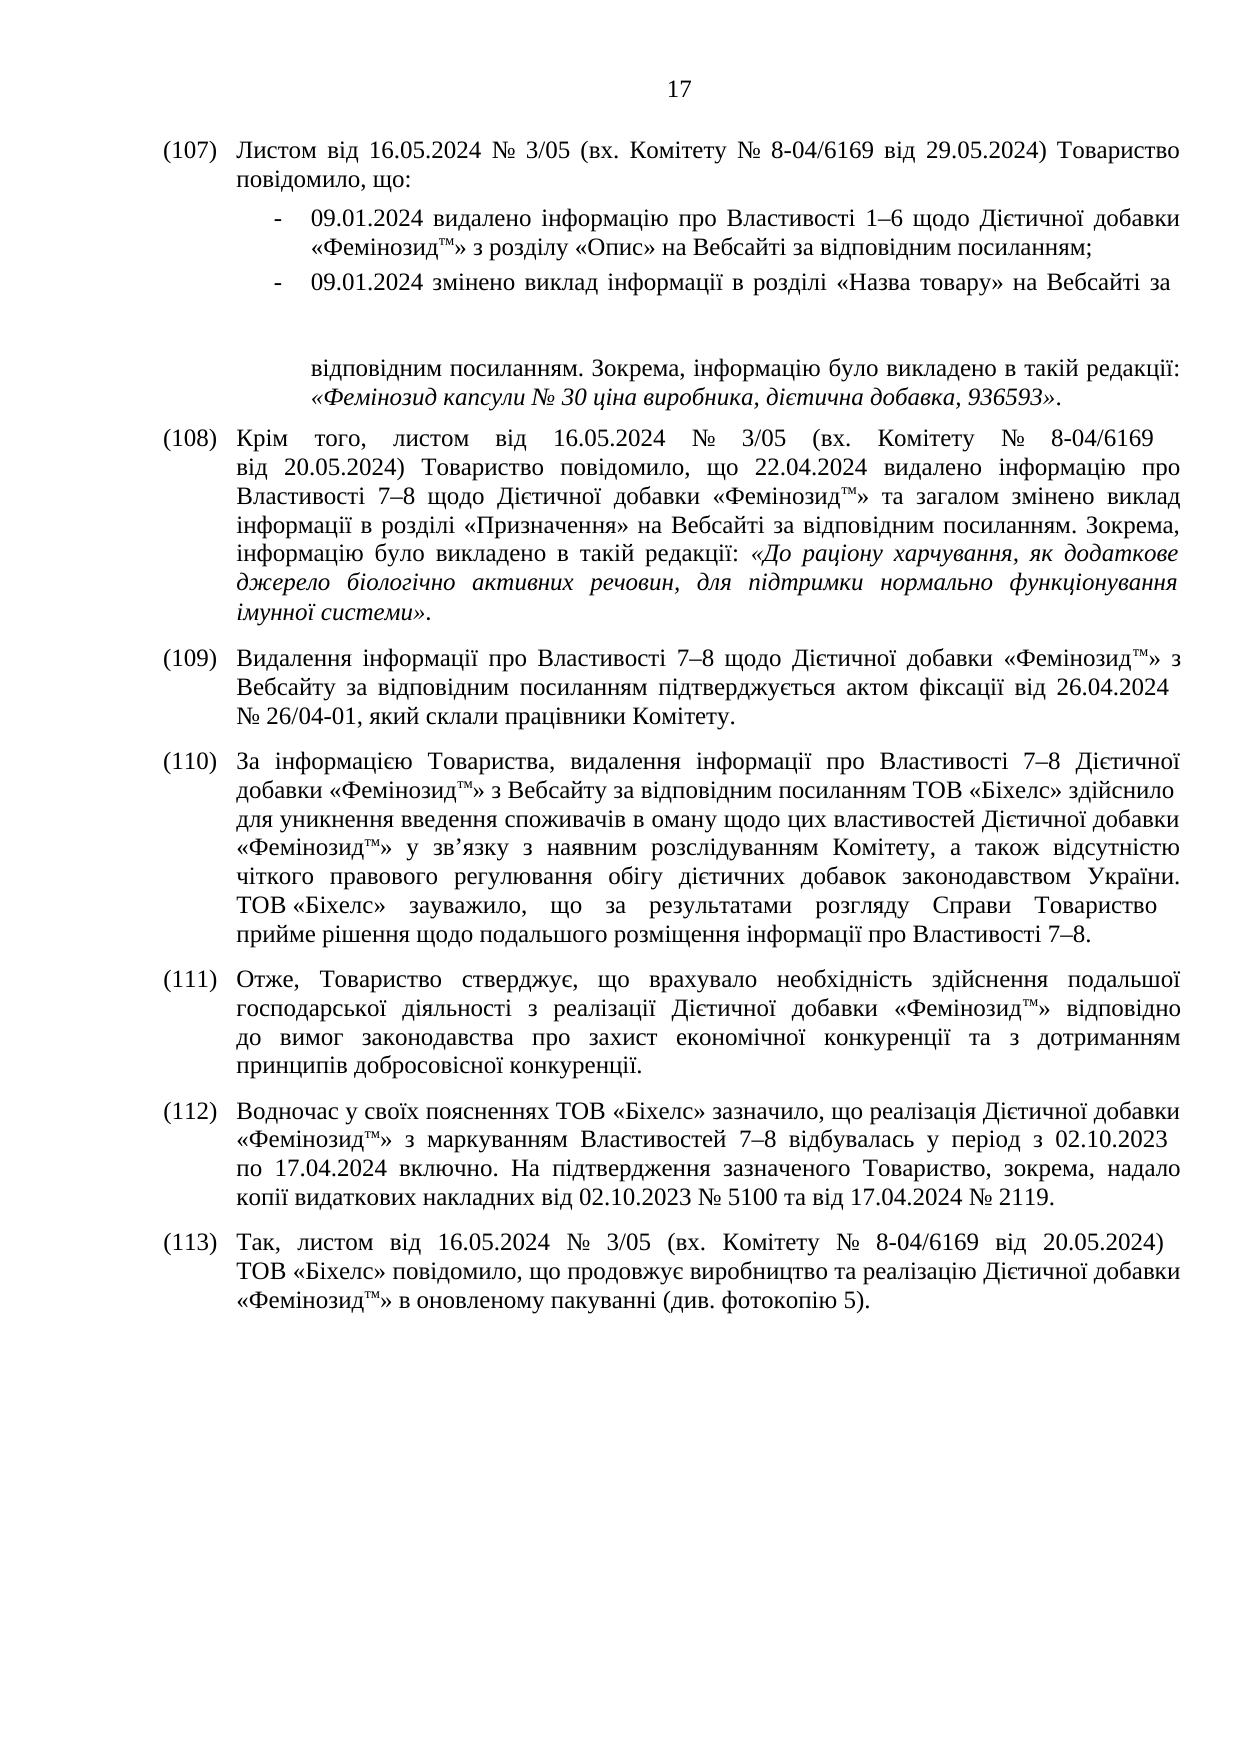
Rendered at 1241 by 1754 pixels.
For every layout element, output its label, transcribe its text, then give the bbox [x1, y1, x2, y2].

list Видалення інформації про Властивості 7–8 щодо Дієтичної добавки «Фемінозидтм» з Вебсайту за відповідним посиланням підтверджується актом фіксації від 26.04.2024 № 26/04-01, який склали працівники Комітету. [163, 643, 1181, 729]
list За інформацією Товариства, видалення інформації про Властивості 7–8 Дієтичної добавки «Фемінозидтм» з Вебсайту за відповідним посиланням ТОВ «Біхелс» здійснило для уникнення введення споживачів в оману щодо цих властивостей Дієтичної добавки «Фемінозидтм» у зв’язку з наявним розслідуванням Комітету, а також відсутністю чіткого правового регулювання обігу дієтичних добавок законодавством України. ТОВ «Біхелс» зауважило, що за результатами розгляду Справи Товариство прийме рішення щодо подальшого розміщення інформації про Властивості 7–8. [163, 746, 1181, 947]
list Так, листом від 16.05.2024 № 3/05 (вх. Комітету № 8-04/6169 від 20.05.2024) ТОВ «Біхелс» повідомило, що продовжує виробництво та реалізацію Дієтичної добавки «Фемінозидтм» в оновленому пакуванні (див. фотокопію 5). [163, 1227, 1181, 1314]
list Крім того, листом від 16.05.2024 № 3/05 (вх. Комітету № 8-04/6169 від 20.05.2024) Товариство повідомило, що 22.04.2024 видалено інформацію про Властивості 7–8 щодо Дієтичної добавки «Фемінозидтм» та загалом змінено виклад інформації в розділі «Призначення» на Вебсайті за відповідним посиланням. Зокрема, інформацію було викладено в такій редакції: «До раціону харчування, як додаткове джерело біологічно активних речовин, для підтримки нормально функціонування імунної системи». [163, 423, 1181, 627]
list Листом від 16.05.2024 № 3/05 (вх. Комітету № 8-04/6169 від 29.05.2024) Товариство повідомило, що: [163, 136, 1181, 193]
list 09.01.2024 змінено виклад інформації в розділі «Назва товару» на Вебсайті за відповідним посиланням. Зокрема, інформацію було викладено в такій редакції: «Фемінозид капсули № 30 ціна виробника, дієтична добавка, 936593». [273, 267, 1181, 411]
list Отже, Товариство стверджує, що врахувало необхідність здійснення подальшої господарської діяльності з реалізації Дієтичної добавки «Фемінозидтм» відповідно до вимог законодавства про захист економічної конкуренції та з дотриманням принципів добросовісної конкуренції. [163, 964, 1181, 1079]
list Водночас у своїх поясненнях ТОВ «Біхелс» зазначило, що реалізація Дієтичної добавки «Фемінозидтм» з маркуванням Властивостей 7–8 відбувалась у період з 02.10.2023 по 17.04.2024 включно. На підтвердження зазначеного Товариство, зокрема, надало копії видаткових накладних від 02.10.2023 № 5100 та від 17.04.2024 № 2119. [163, 1096, 1181, 1211]
list 09.01.2024 видалено інформацію про Властивості 1–6 щодо Дієтичної добавки «Фемінозидтм» з розділу «Опис» на Вебсайті за відповідним посиланням; [273, 203, 1181, 261]
